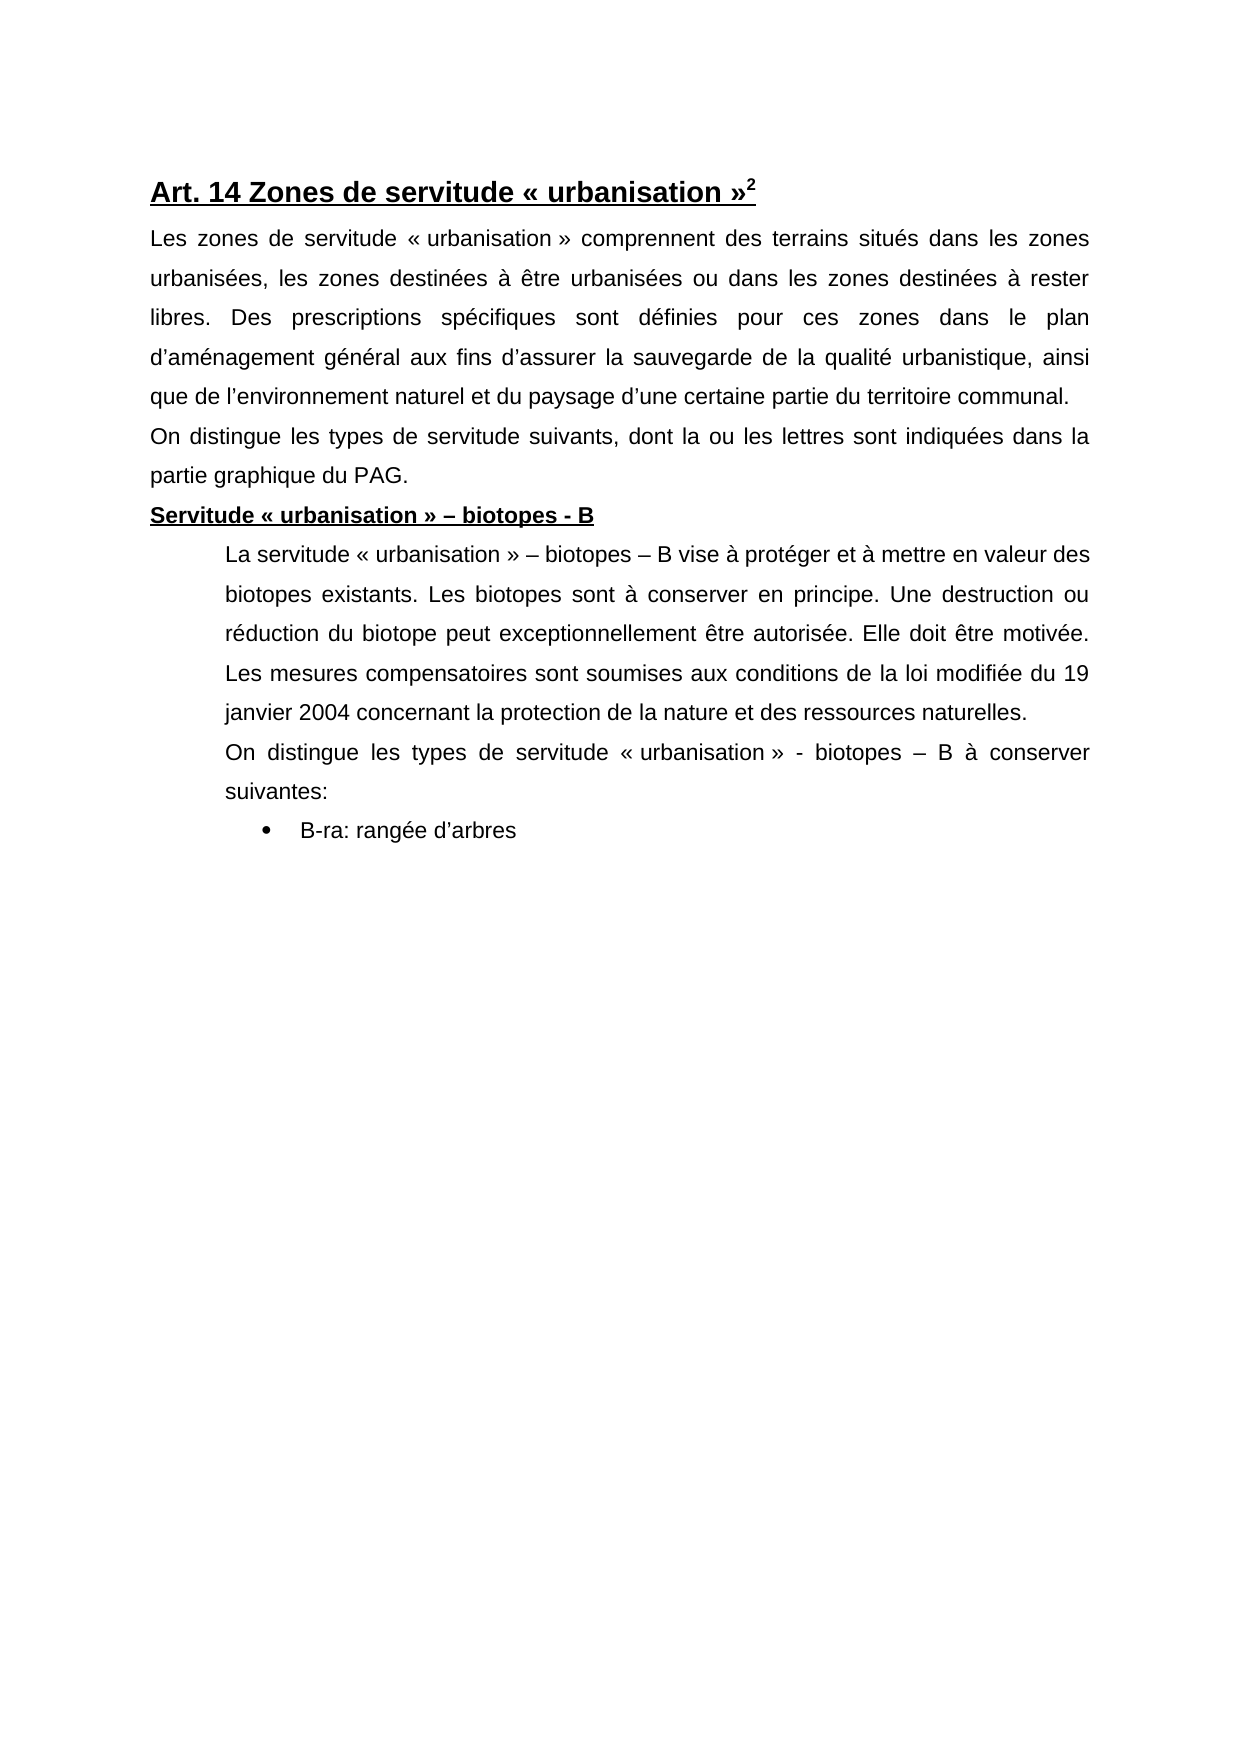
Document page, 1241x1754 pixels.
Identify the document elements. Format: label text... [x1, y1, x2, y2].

text Servitude « urbanisation » – biotopes - B [150, 502, 1090, 528]
list B-ra: rangée d’arbres [262, 817, 1090, 844]
text Les zones de servitude « urbanisation » comprennent des terrains situés dans les zones urbanisées, les zones destinées à être urbanisées ou dans les zones destinées à rester libres. Des prescriptions spécifiques sont définies pour ces zones dans le plan d’aménagement général aux fins d’assurer la sauvegarde de la qualité urbanistique, ainsi que de l’environnement naturel et du paysage d’une certaine partie du territoire communal. [150, 225, 1090, 409]
text La servitude « urbanisation » – biotopes – B vise à protéger et à mettre en valeur des biotopes existants. Les biotopes sont à conserver en principe. Une destruction ou réduction du biotope peut exceptionnellement être autorisée. Elle doit être motivée. Les mesures compensatoires sont soumises aux conditions de la loi modifiée du 19 janvier 2004 concernant la protection de la nature et des ressources naturelles. [225, 541, 1090, 725]
text On distingue les types de servitude suivants, dont la ou les lettres sont indiquées dans la partie graphique du PAG. [150, 423, 1090, 488]
text On distingue les types de servitude « urbanisation » - biotopes – B à conserver suivantes: [225, 738, 1090, 804]
subtitle Art. 14 Zones de servitude « urbanisation »2 [150, 175, 1090, 208]
